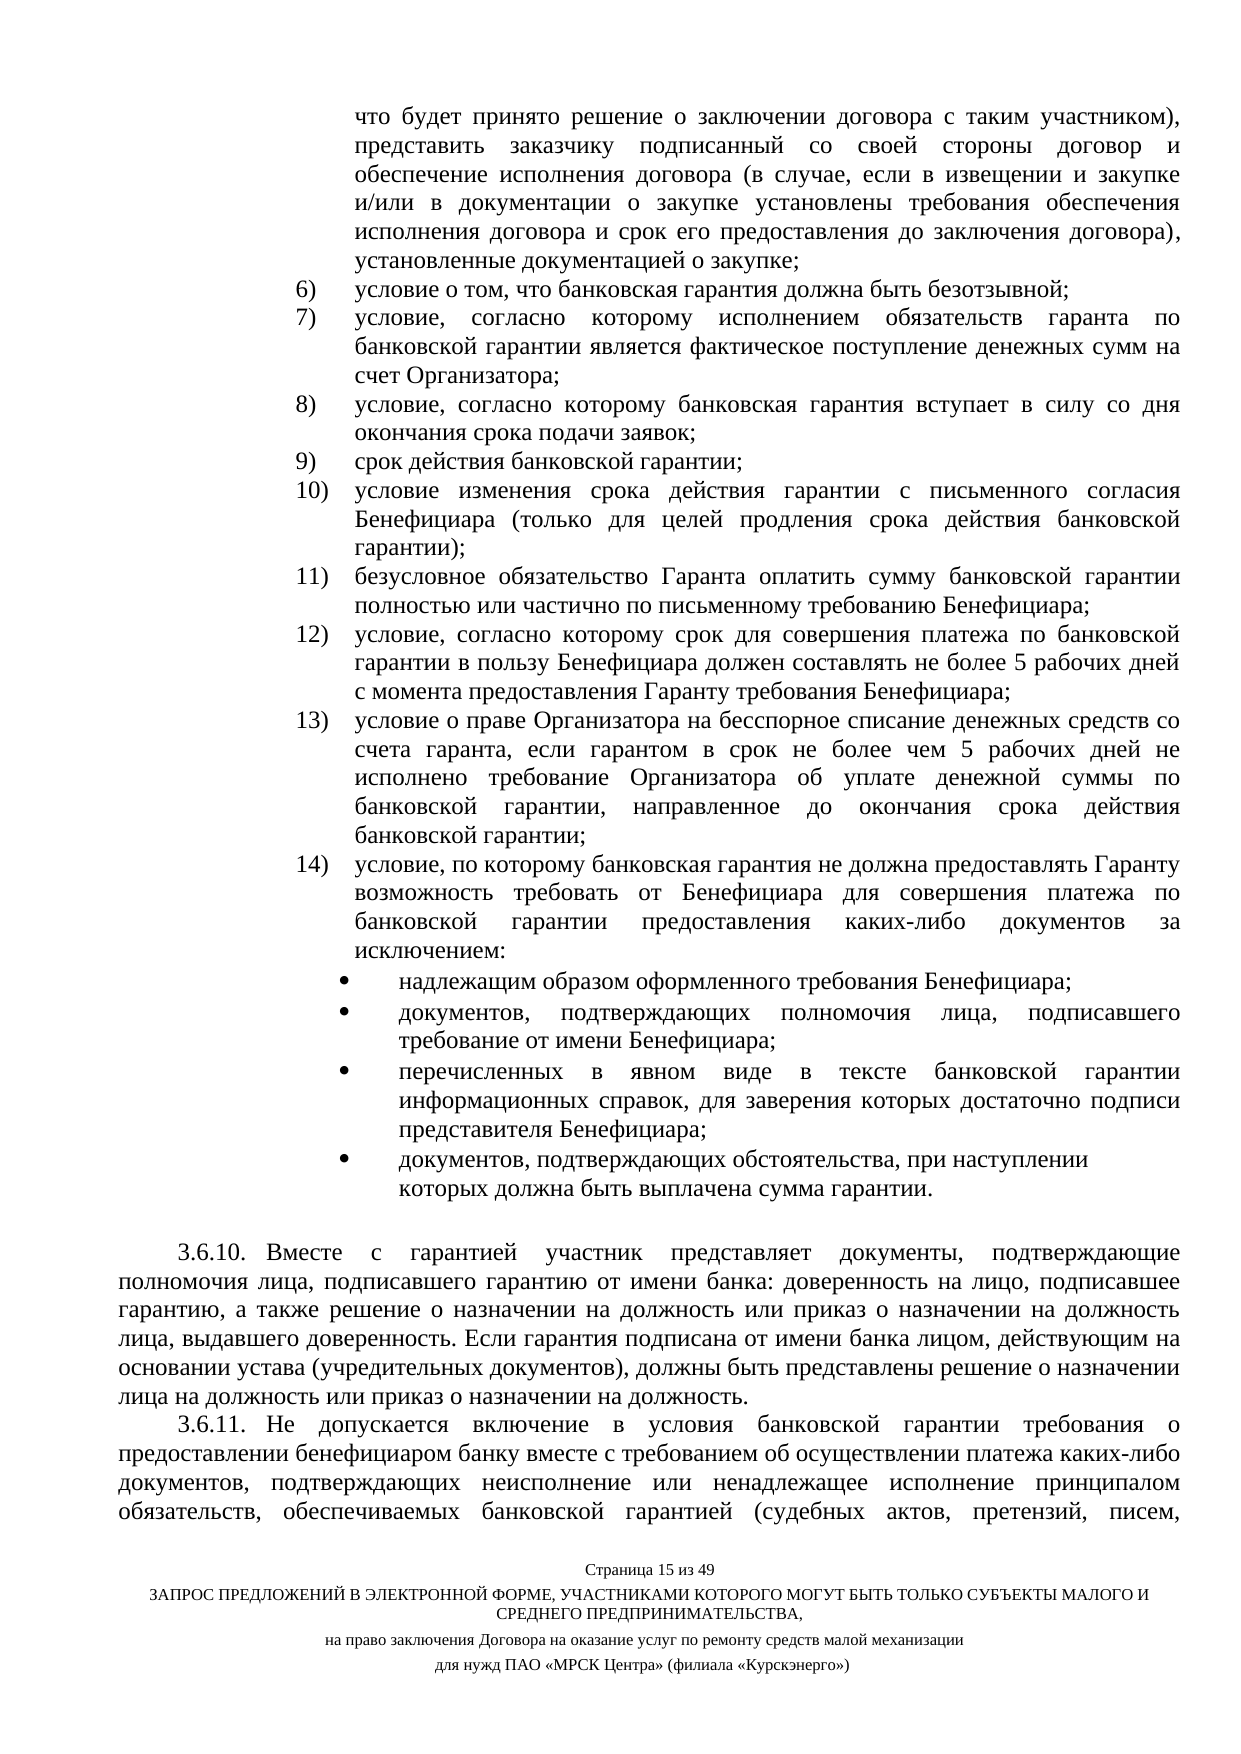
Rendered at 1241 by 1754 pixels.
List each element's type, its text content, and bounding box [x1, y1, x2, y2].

list безусловное обязательство Гаранта оплатить сумму банковской гарантии полностью или частично по письменному требованию Бенефициара; [295, 561, 1181, 619]
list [295, 101, 1181, 274]
list условие о том, что банковская гарантия должна быть безотзывной; [295, 274, 1181, 302]
list надлежащим образом оформленного требования Бенефициара; [340, 966, 1181, 994]
list документов, подтверждающих полномочия лица, подписавшего требование от имени Бенефициара; [340, 997, 1181, 1054]
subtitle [118, 1409, 1181, 1524]
list условие, по которому банковская гарантия не должна предоставлять Гаранту возможность требовать от Бенефициара для совершения платежа по банковской гарантии предоставления каких-либо документов за исключением: [295, 849, 1181, 964]
list условие, согласно которому срок для совершения платежа по банковской гарантии в пользу Бенефициара должен составлять не более 5 рабочих дней с момента предоставления Гаранту требования Бенефициара; [295, 619, 1181, 705]
list условие, согласно которому банковская гарантия вступает в силу со дня окончания срока подачи заявок; [295, 389, 1181, 446]
list срок действия банковской гарантии; [295, 446, 1181, 475]
subtitle Вместе с гарантией участник представляет документы, подтверждающие полномочия лица, подписавшего гарантию от имени банка: доверенность на лицо, подписавшее гарантию, а также решение о назначении на должность или приказ о назначении на должность лица, выдавшего доверенность. Если гарантия подписана от имени банка лицом, действующим на основании устава (учредительных документов), должны быть представлены решение о назначении лица на должность или приказ о назначении на должность. [118, 1237, 1181, 1409]
list документов, подтверждающих обстоятельства, при наступлении которых должна быть выплачена сумма гарантии. [340, 1144, 1181, 1202]
list условие изменения срока действия гарантии с письменного согласия Бенефициара (только для целей продления срока действия банковской гарантии); [295, 475, 1181, 561]
list условие, согласно которому исполнением обязательств гаранта по банковской гарантии является фактическое поступление денежных сумм на счет Организатора; [295, 302, 1181, 389]
list перечисленных в явном виде в тексте банковской гарантии информационных справок, для заверения которых достаточно подписи представителя Бенефициара; [340, 1056, 1181, 1142]
list условие о праве Организатора на бесспорное списание денежных средств со счета гаранта, если гарантом в срок не более чем 5 рабочих дней не исполнено требование Организатора об уплате денежной суммы по банковской гарантии, направленное до окончания срока действия банковской гарантии; [295, 705, 1181, 849]
